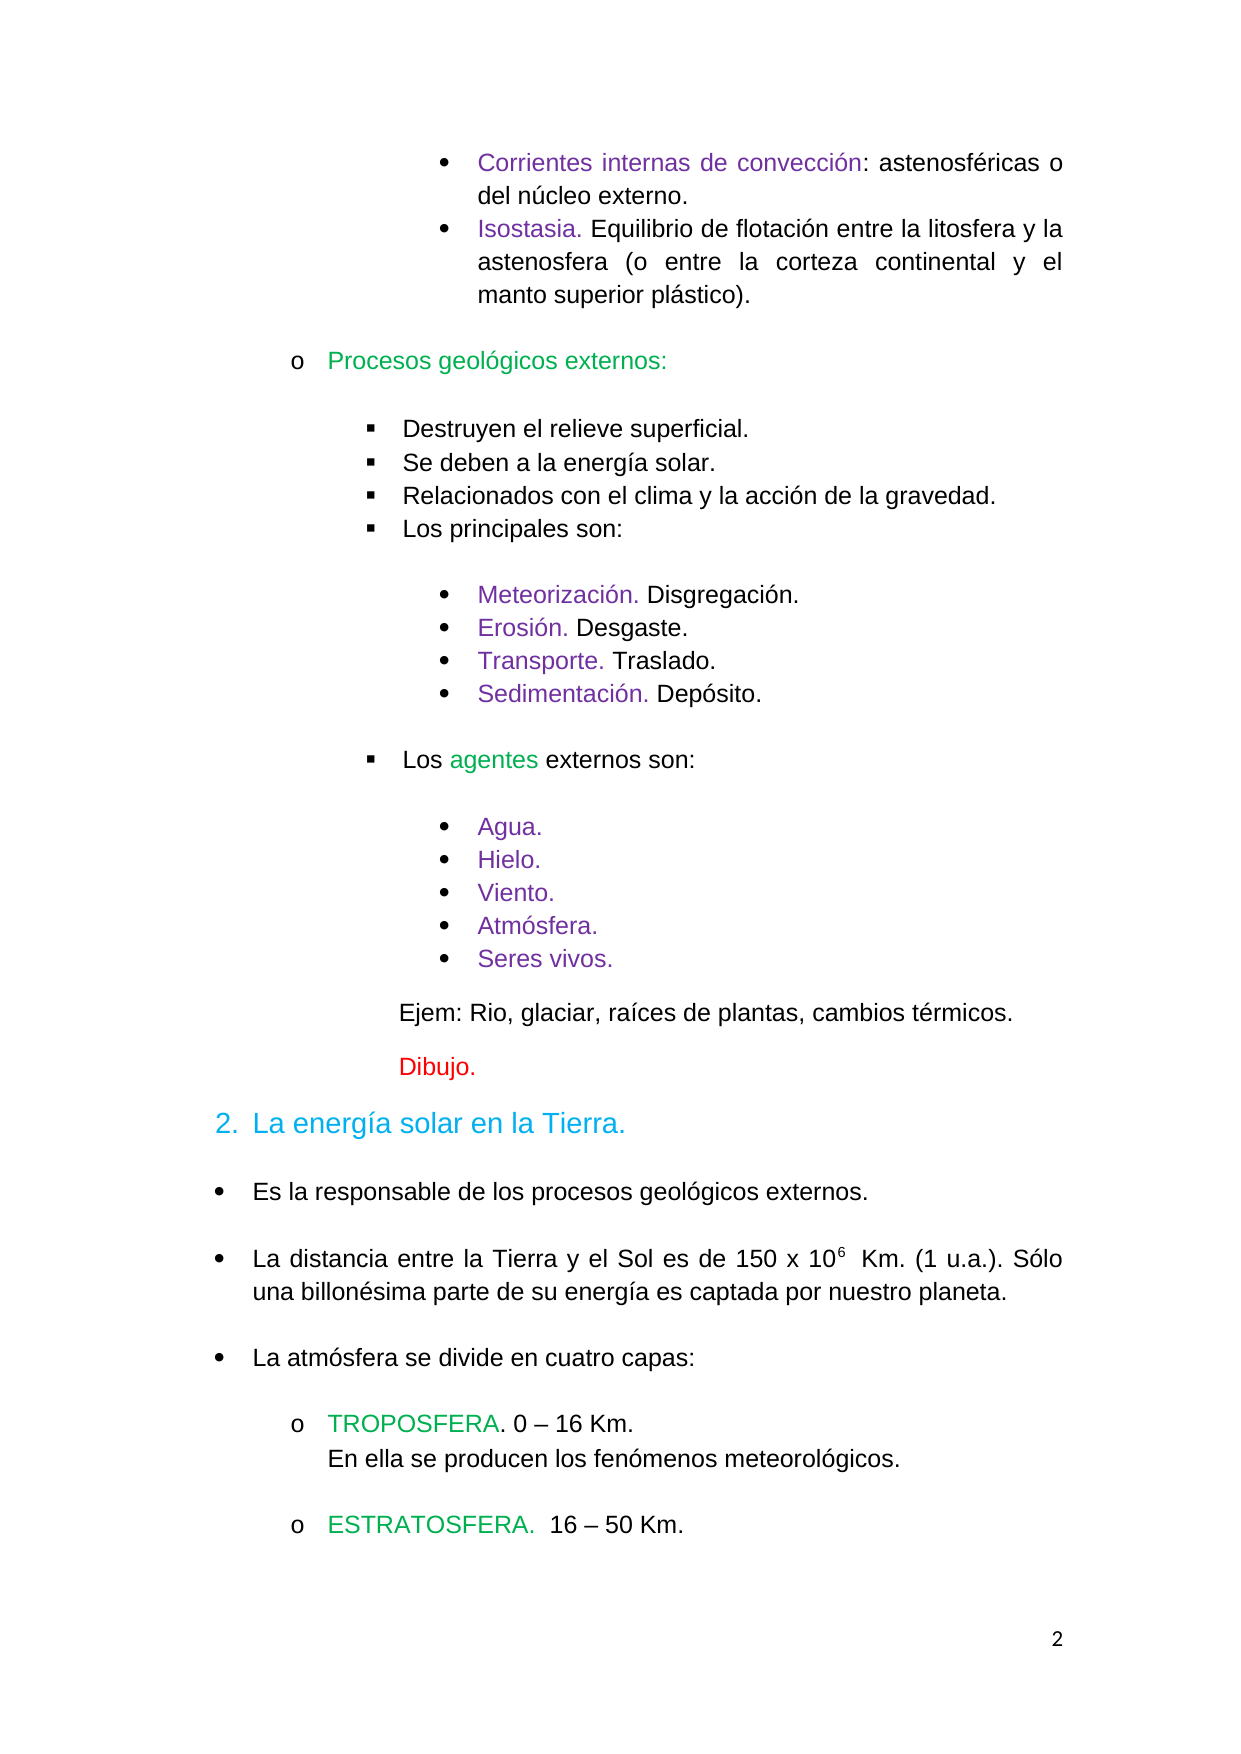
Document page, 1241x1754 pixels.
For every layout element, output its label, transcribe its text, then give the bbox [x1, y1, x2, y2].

list Se deben a la energía solar. [365, 448, 1063, 476]
list La atmósfera se divide en cuatro capas: [215, 1343, 1063, 1372]
list Los agentes externos son: [365, 746, 1063, 774]
list TROPOSFERA. 0 – 16 Km. [290, 1409, 1063, 1440]
list Destruyen el relieve superficial. [365, 414, 1063, 443]
text Dibujo. [326, 1052, 1063, 1081]
list Agua. [440, 812, 1063, 841]
list Transporte. Traslado. [440, 646, 1063, 675]
list La distancia entre la Tierra y el Sol es de 150 x 106 Km. (1 u.a.). Sólo una billonésima parte de su energía es captada por nuestro planeta. [215, 1243, 1063, 1305]
text Ejem: Rio, glaciar, raíces de plantas, cambios térmicos. [326, 998, 1063, 1027]
list Seres vivos. [440, 944, 1063, 973]
list ESTRATOSFERA. 16 – 50 Km. [290, 1510, 1063, 1541]
list La energía solar en la Tierra. [215, 1106, 1063, 1139]
list Hielo. [440, 845, 1063, 874]
list Meteorización. Disgregación. [440, 580, 1063, 609]
list Erosión. Desgaste. [440, 613, 1063, 642]
list Es la responsable de los procesos geológicos externos. [215, 1177, 1063, 1206]
list Isostasia. Equilibrio de flotación entre la litosfera y la astenosfera (o entre la corteza continental y el manto superior plástico). [440, 214, 1063, 309]
list Viento. [440, 878, 1063, 907]
list Sedimentación. Depósito. [440, 679, 1063, 708]
list Los principales son: [365, 514, 1063, 543]
list En ella se producen los fenómenos meteorológicos. [327, 1444, 1063, 1473]
list Atmósfera. [440, 911, 1063, 940]
list Procesos geológicos externos: [290, 346, 1063, 377]
list Relacionados con el clima y la acción de la gravedad. [365, 481, 1063, 509]
list Corrientes internas de convección: astenosféricas o del núcleo externo. [440, 148, 1063, 209]
